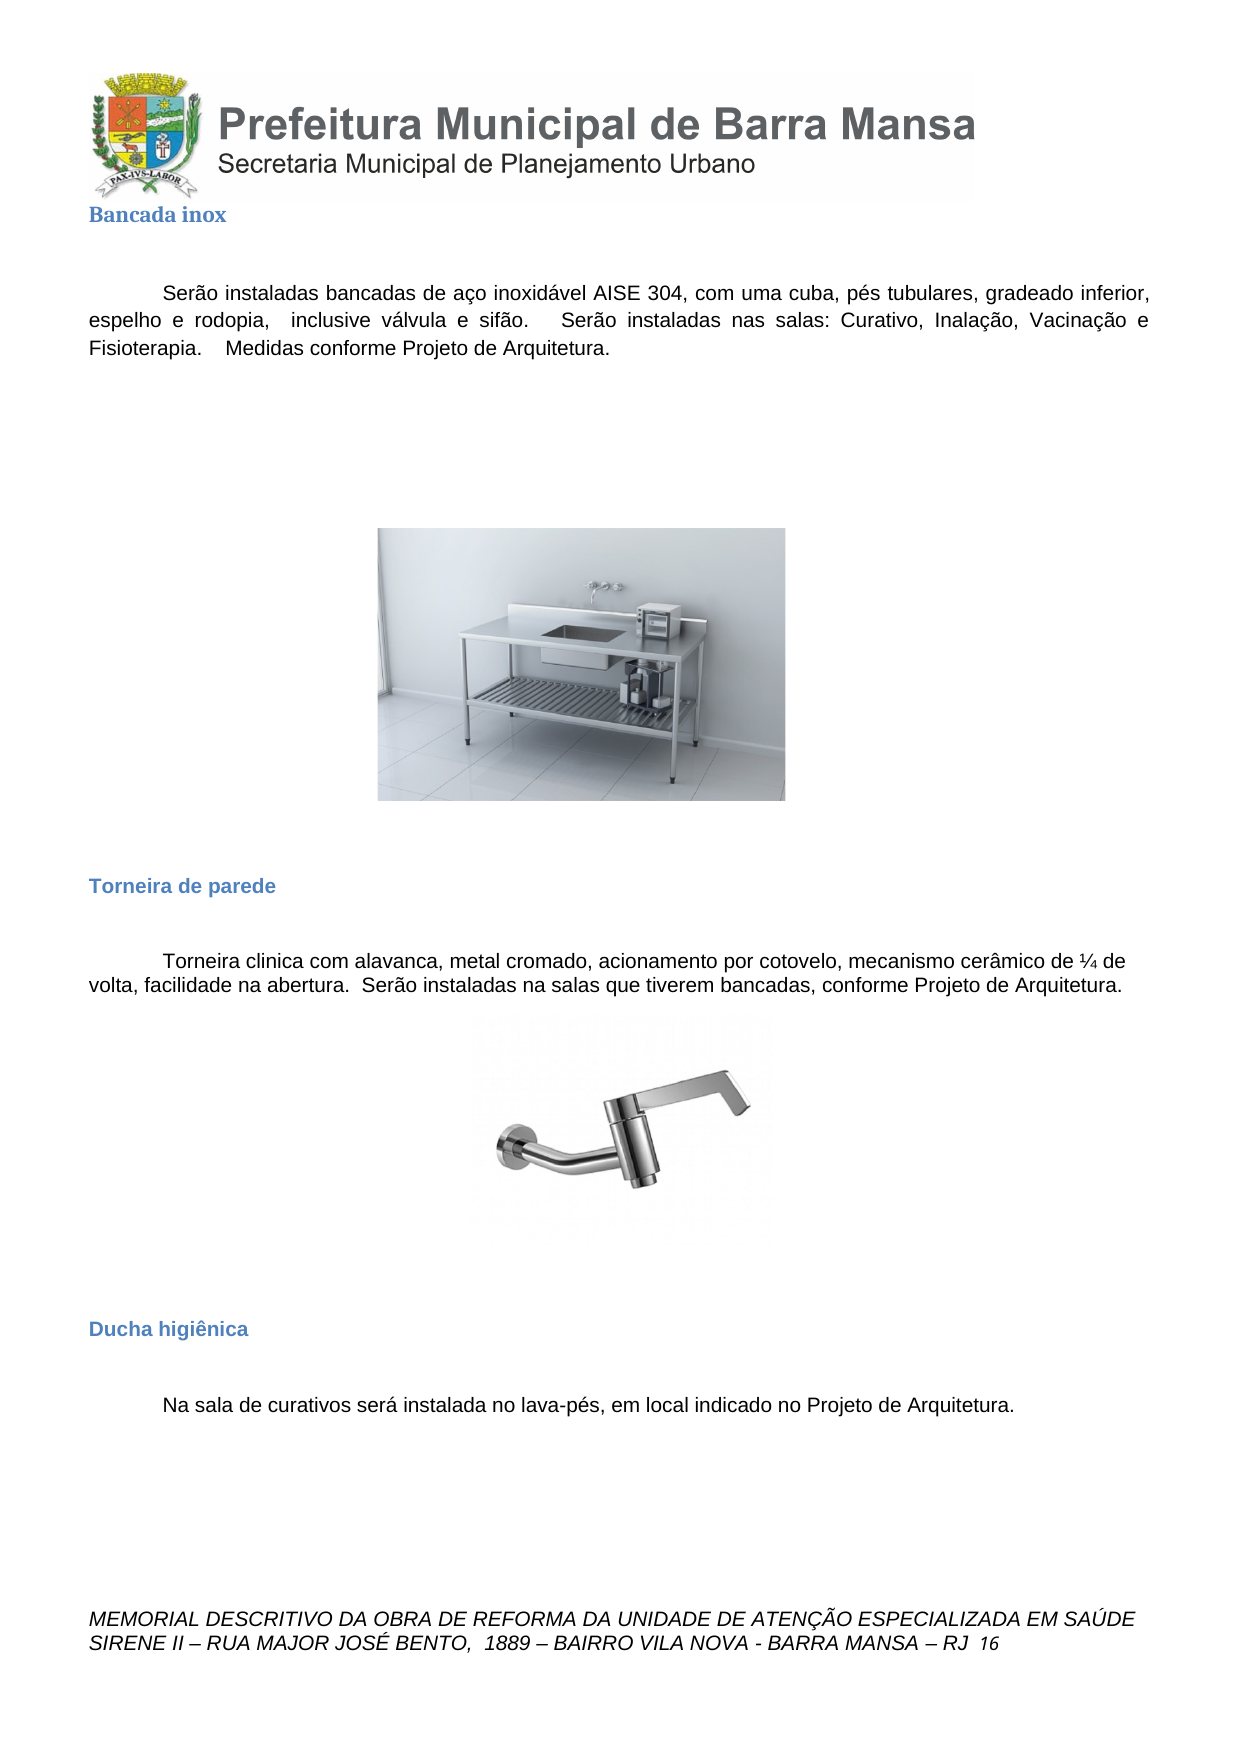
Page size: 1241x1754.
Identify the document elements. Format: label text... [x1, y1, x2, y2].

text Na sala de curativos será instalada no lava-pés, em local indicado no Projeto de Arquitetura. [89, 1393, 1152, 1417]
subtitle Ducha higiênica [89, 1317, 1152, 1341]
picture [88, 73, 975, 202]
text Torneira clinica com alavanca, metal cromado, acionamento por cotovelo, mecanismo cerâmico de ¼ de volta, facilidade na abertura. Serão instaladas na salas que tiverem bancadas, conforme Projeto de Arquitetura. [89, 949, 1152, 997]
picture [467, 1014, 774, 1245]
picture [377, 528, 786, 801]
text Serão instaladas bancadas de aço inoxidável AISE 304, com uma cuba, pés tubulares, gradeado inferior, espelho e rodopia, inclusive válvula e sifão. Serão instaladas nas salas: Curativo, Inalação, Vacinação e Fisioterapia. Medidas conforme Projeto de Arquitetura. [89, 281, 1152, 359]
subtitle Bancada inox [89, 202, 1152, 228]
subtitle Torneira de parede [89, 873, 1152, 897]
